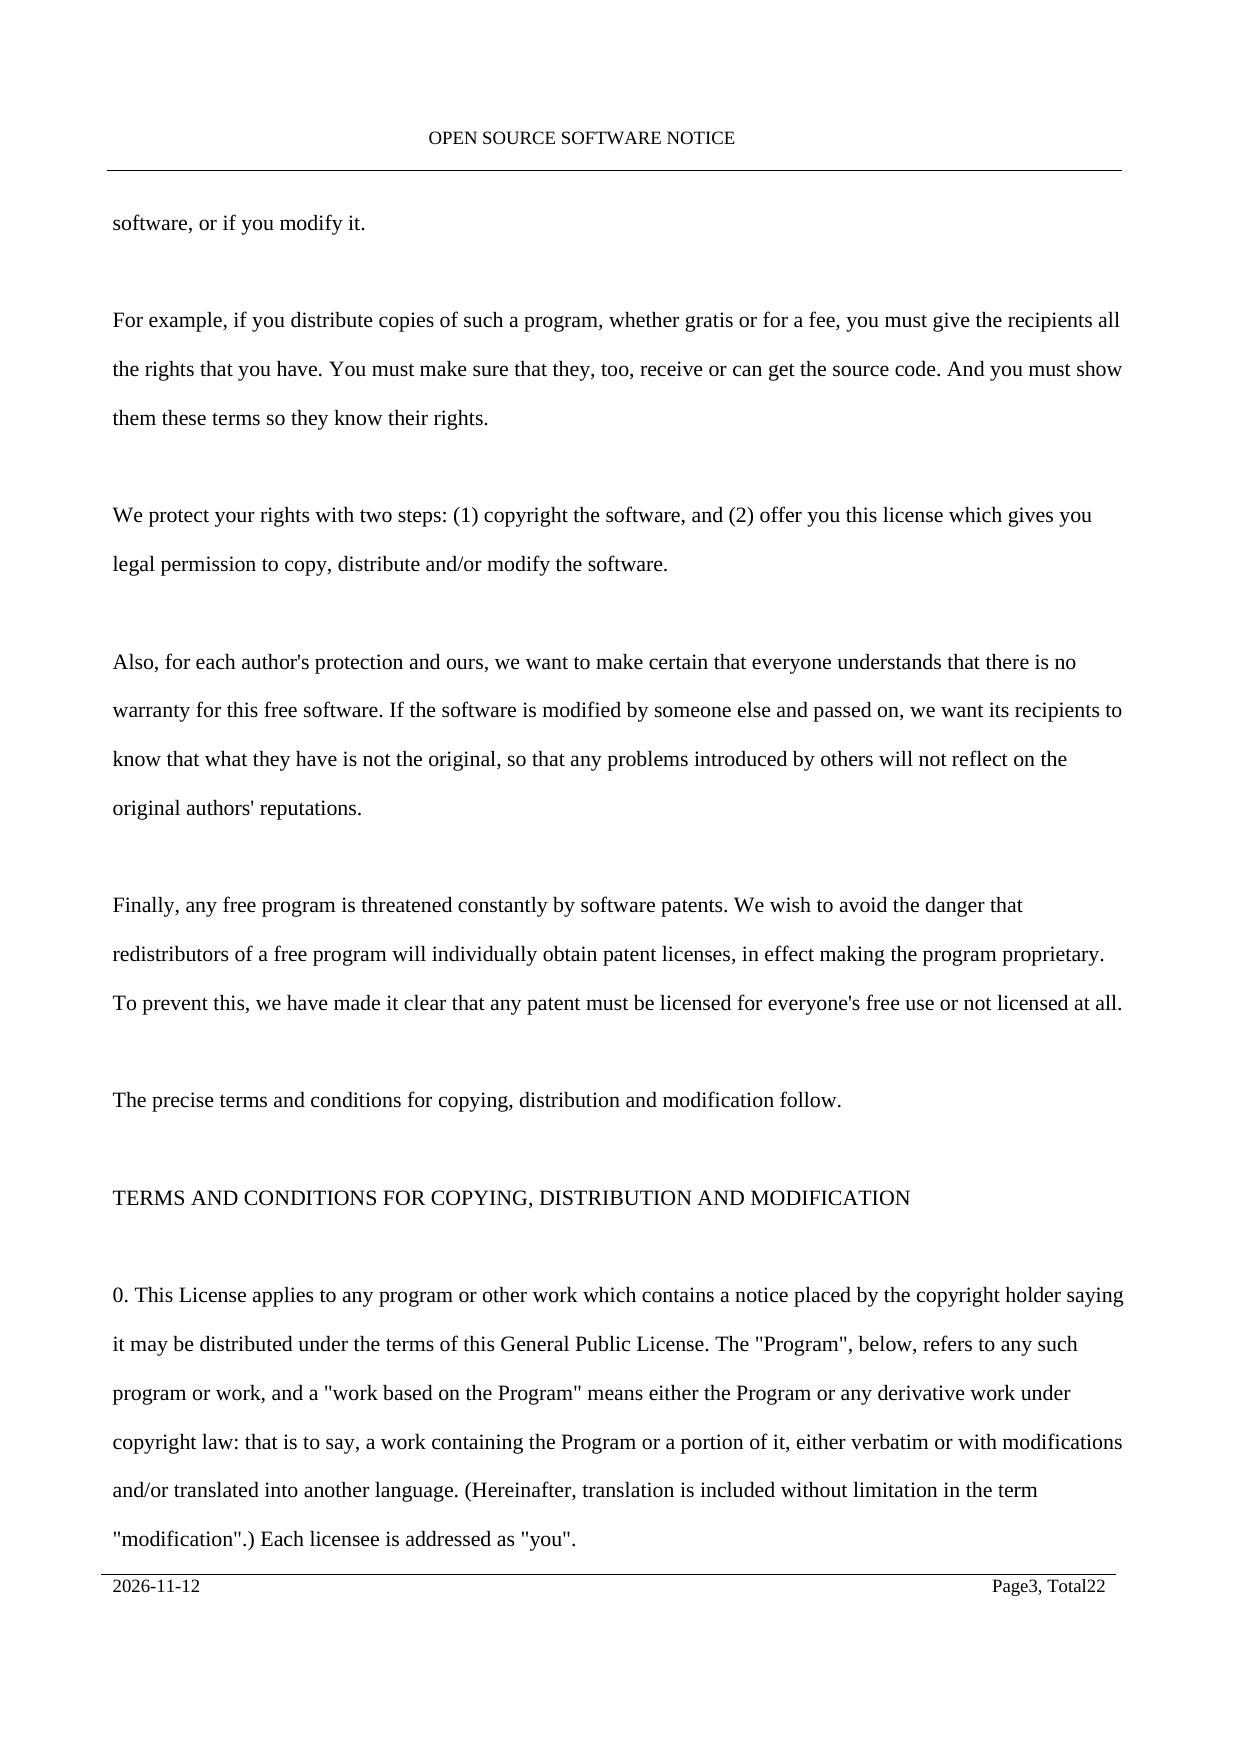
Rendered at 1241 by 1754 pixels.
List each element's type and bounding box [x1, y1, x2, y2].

text [112, 206, 1128, 1555]
